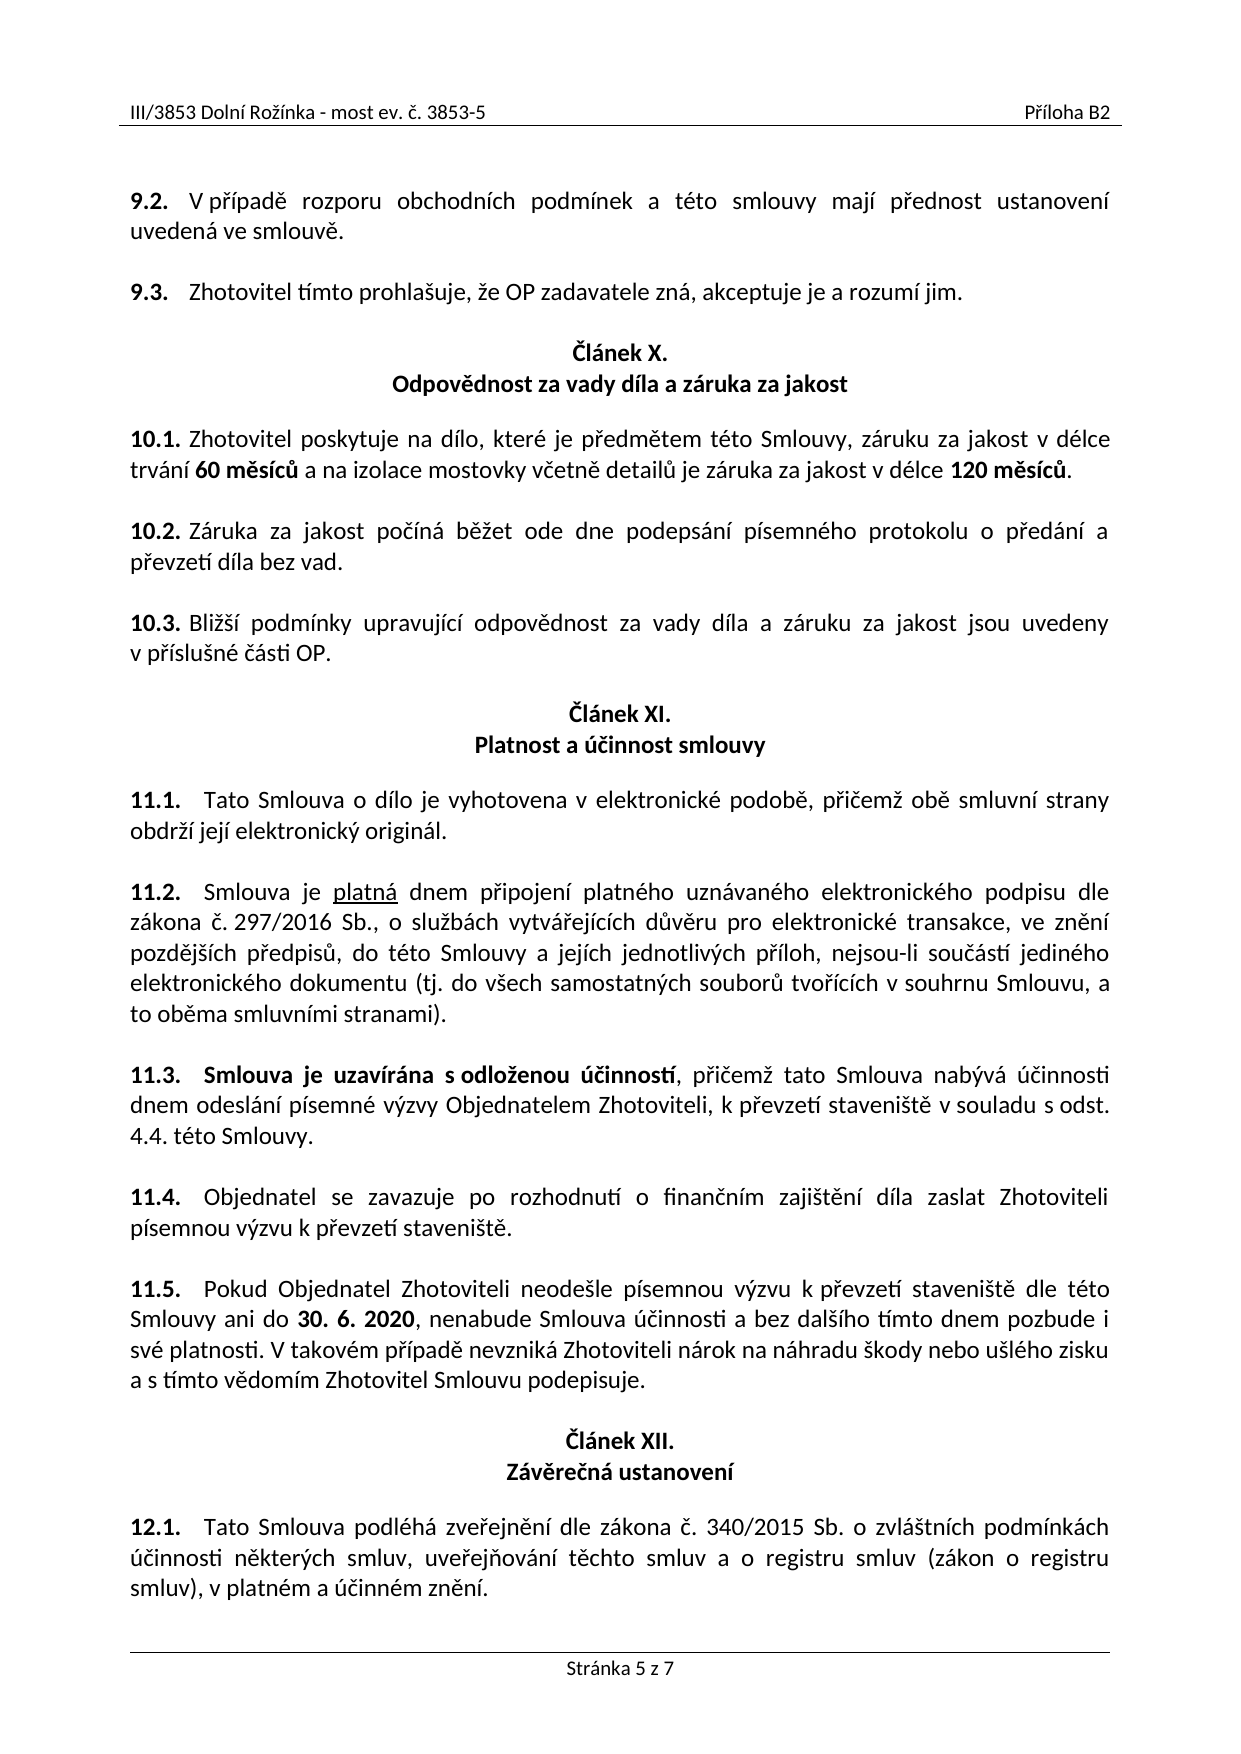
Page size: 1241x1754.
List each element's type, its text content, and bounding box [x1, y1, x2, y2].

list Objednatel se zavazuje po rozhodnutí o finančním zajištění díla zaslat Zhotoviteli písemnou výzvu k převzetí staveniště. [130, 1181, 1110, 1242]
list Záruka za jakost počíná běžet ode dne podepsání písemného protokolu o předání a převzetí díla bez vad. [130, 515, 1110, 576]
text Článek X. [130, 338, 1110, 368]
list Pokud Objednatel Zhotoviteli neodešle písemnou výzvu k převzetí staveniště dle této Smlouvy ani do 30. 6. 2020, nenabude Smlouva účinnosti a bez dalšího tímto dnem pozbude i své platnosti. V takovém případě nevzniká Zhotoviteli nárok na náhradu škody nebo ušlého zisku a s tímto vědomím Zhotovitel Smlouvu podepisuje. [130, 1273, 1110, 1395]
subtitle Závěrečná ustanovení [130, 1456, 1110, 1486]
list Tato Smlouva o dílo je vyhotovena v elektronické podobě, přičemž obě smluvní strany obdrží její elektronický originál. [130, 784, 1110, 845]
list Smlouva je uzavírána s odloženou účinností, přičemž tato Smlouva nabývá účinnosti dnem odeslání písemné výzvy Objednatelem Zhotoviteli, k převzetí staveniště v souladu s odst. 4.4. této Smlouvy. [130, 1059, 1110, 1151]
subtitle Odpovědnost za vady díla a záruka za jakost [130, 368, 1110, 399]
text Článek XI. [130, 698, 1110, 729]
list Smlouva je platná dnem připojení platného uznávaného elektronického podpisu dle zákona č. 297/2016 Sb., o službách vytvářejících důvěru pro elektronické transakce, ve znění pozdějších předpisů, do této Smlouvy a jejích jednotlivých příloh, nejsou-li součástí jediného elektronického dokumentu (tj. do všech samostatných souborů tvořících v souhrnu Smlouvu, a to oběma smluvními stranami). [130, 876, 1110, 1028]
list Bližší podmínky upravující odpovědnost za vady díla a záruku za jakost jsou uvedeny v příslušné části OP. [130, 607, 1110, 668]
list Zhotovitel poskytuje na dílo, které je předmětem této Smlouvy, záruku za jakost v délce trvání 60 měsíců a na izolace mostovky včetně detailů je záruka za jakost v délce 120 měsíců. [130, 424, 1110, 485]
text Článek XII. [130, 1425, 1110, 1456]
list Tato Smlouva podléhá zveřejnění dle zákona č. 340/2015 Sb. o zvláštních podmínkách účinnosti některých smluv, uveřejňování těchto smluv a o registru smluv (zákon o registru smluv), v platném a účinném znění. [130, 1511, 1110, 1603]
list Zhotovitel tímto prohlašuje, že OP zadavatele zná, akceptuje je a rozumí jim. [130, 277, 1110, 307]
list V případě rozporu obchodních podmínek a této smlouvy mají přednost ustanovení uvedená ve smlouvě. [130, 185, 1110, 246]
subtitle Platnost a účinnost smlouvy [130, 729, 1110, 759]
